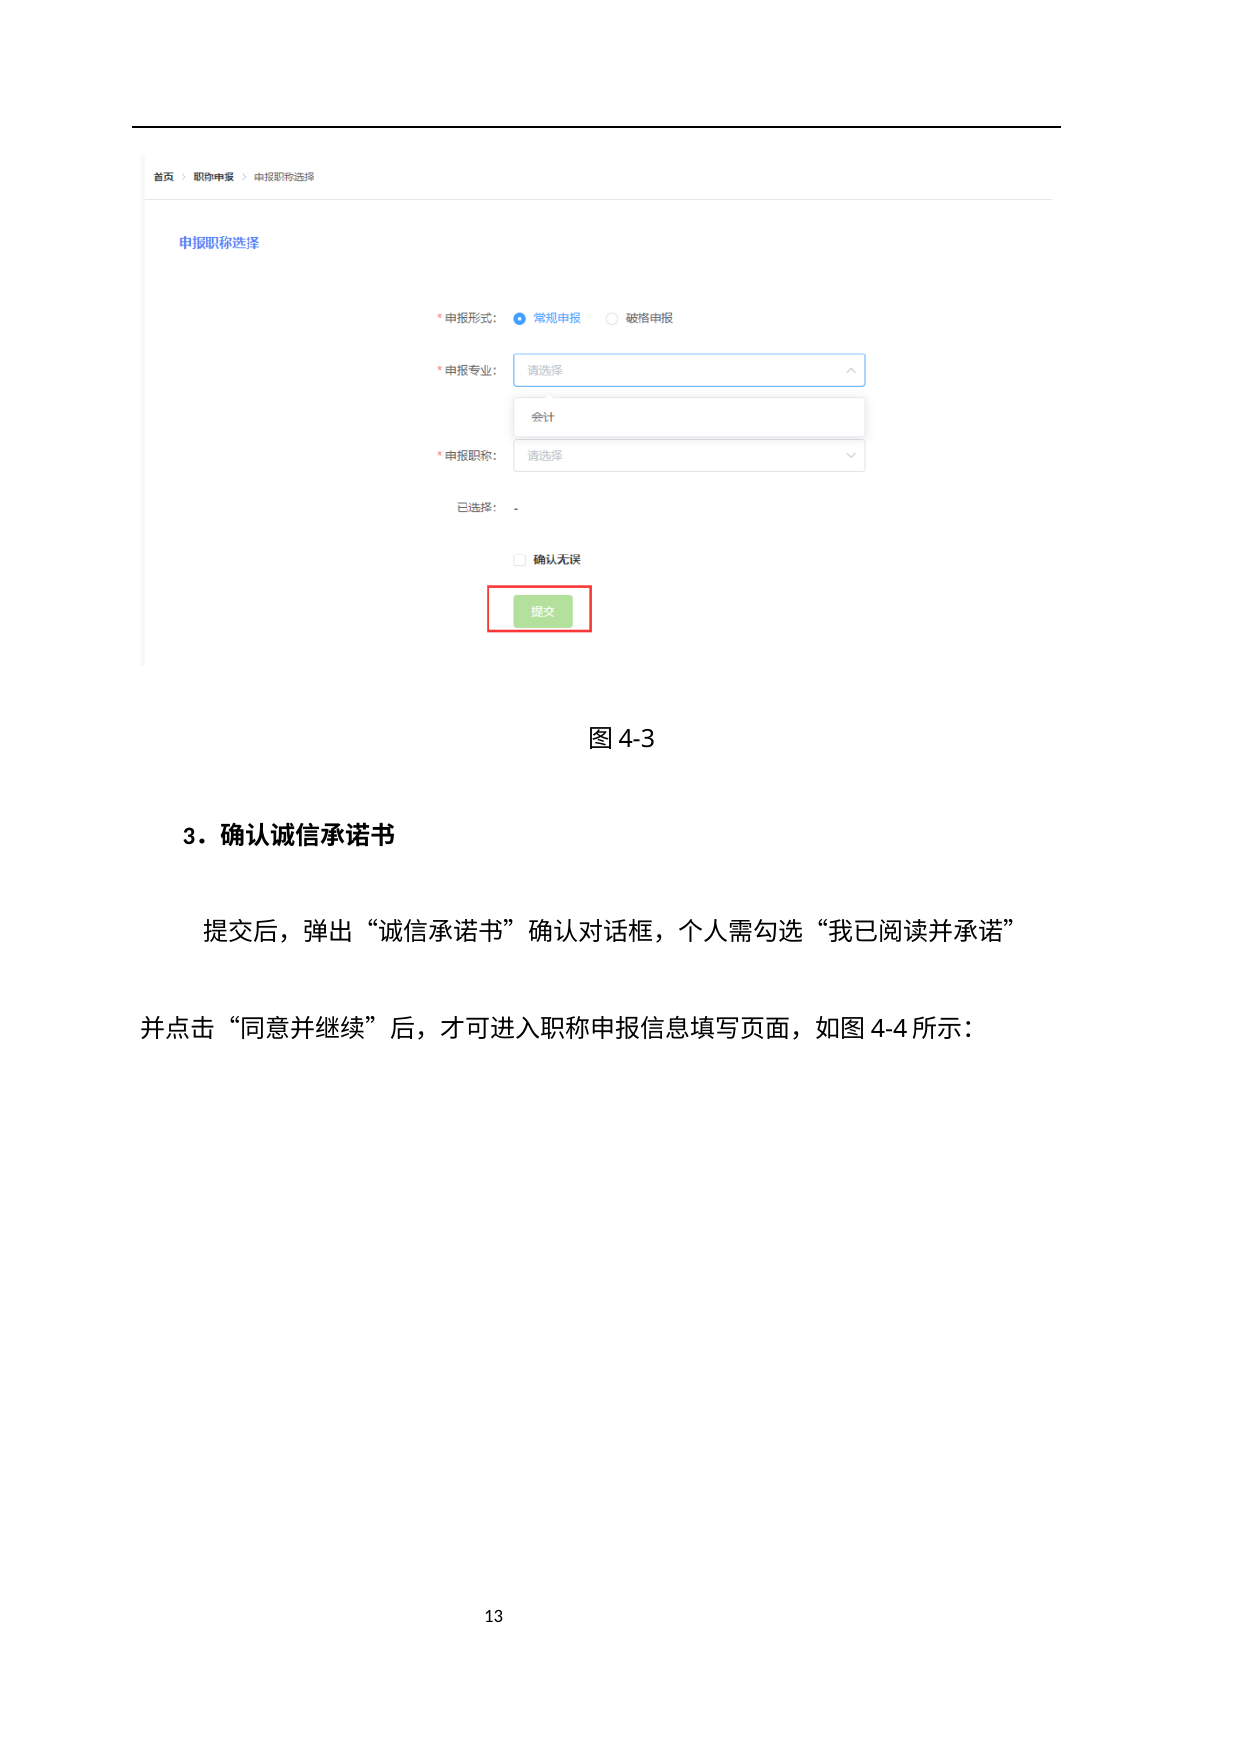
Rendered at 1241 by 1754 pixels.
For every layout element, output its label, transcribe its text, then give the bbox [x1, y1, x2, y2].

text 提交后，弹出“诚信承诺书”确认对话框，个人需勾选“我已阅读并承诺”并点击“同意并继续”后，才可进入职称申报信息填写页面，如图4-4所示： [141, 897, 1053, 1059]
subtitle 确认诚信承诺书 [141, 801, 1053, 866]
picture [140, 156, 1053, 666]
text 图4-3 [141, 704, 1053, 769]
